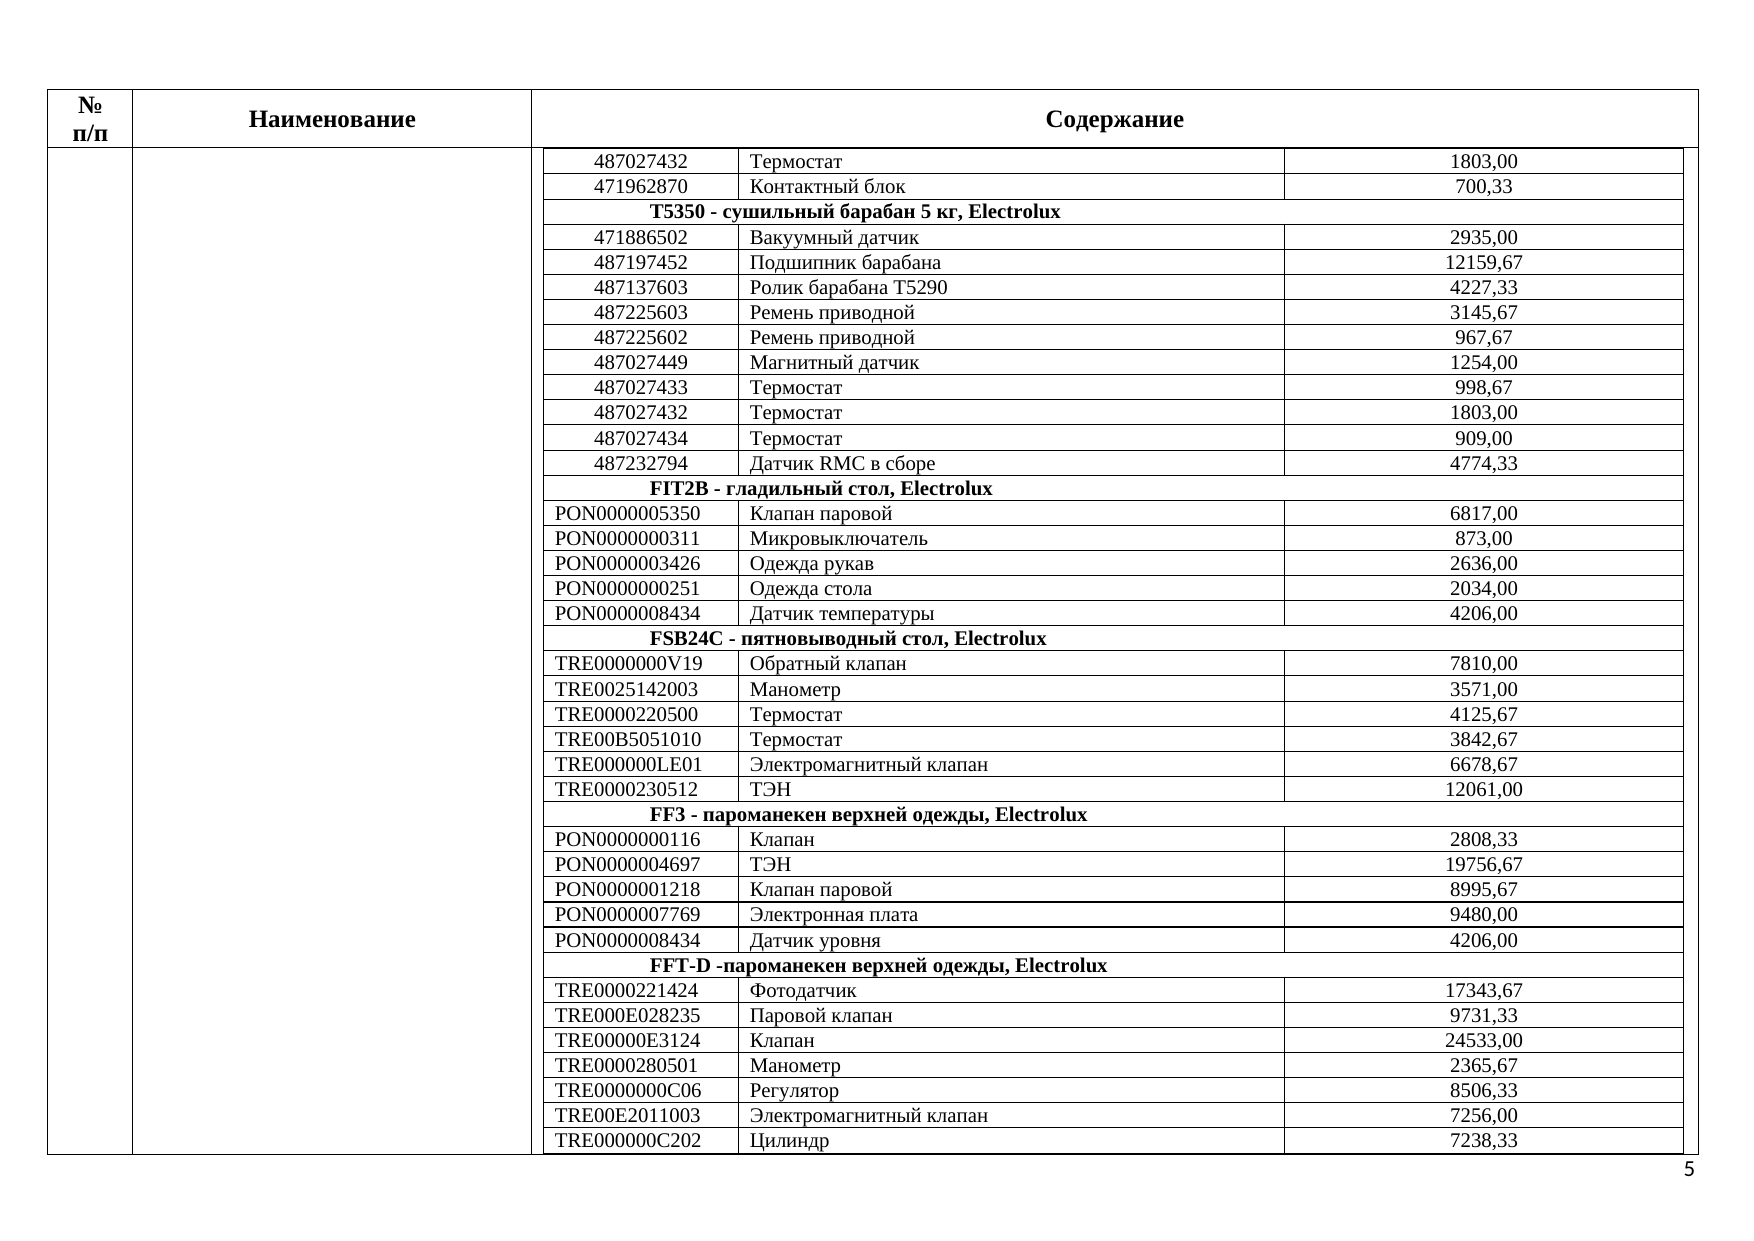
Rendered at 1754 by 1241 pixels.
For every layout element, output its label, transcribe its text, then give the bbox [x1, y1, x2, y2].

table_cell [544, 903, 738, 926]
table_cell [532, 148, 543, 1153]
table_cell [1684, 148, 1698, 1153]
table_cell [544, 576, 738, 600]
table_header Наименование [133, 90, 531, 147]
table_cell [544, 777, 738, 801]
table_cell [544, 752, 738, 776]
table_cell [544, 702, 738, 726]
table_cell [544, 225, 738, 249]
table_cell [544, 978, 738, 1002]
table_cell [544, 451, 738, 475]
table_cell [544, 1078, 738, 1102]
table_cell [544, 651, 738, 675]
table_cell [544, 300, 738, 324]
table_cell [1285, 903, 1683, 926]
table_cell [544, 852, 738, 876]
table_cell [1285, 149, 1683, 173]
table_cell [133, 148, 531, 1153]
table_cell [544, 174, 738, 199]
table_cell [739, 149, 1284, 173]
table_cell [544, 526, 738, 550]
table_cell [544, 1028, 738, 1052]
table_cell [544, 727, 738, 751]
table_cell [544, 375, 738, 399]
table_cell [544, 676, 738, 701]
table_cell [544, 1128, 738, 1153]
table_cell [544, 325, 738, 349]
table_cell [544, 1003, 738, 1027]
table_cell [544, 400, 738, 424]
table_header Содержание [532, 90, 1698, 147]
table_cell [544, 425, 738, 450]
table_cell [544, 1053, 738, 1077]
table_cell [48, 148, 132, 1153]
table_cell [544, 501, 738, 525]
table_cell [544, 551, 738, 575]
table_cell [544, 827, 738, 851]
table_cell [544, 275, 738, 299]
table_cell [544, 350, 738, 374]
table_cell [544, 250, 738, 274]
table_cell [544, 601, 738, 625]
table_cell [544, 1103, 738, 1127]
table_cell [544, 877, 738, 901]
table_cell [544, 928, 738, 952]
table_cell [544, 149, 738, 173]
